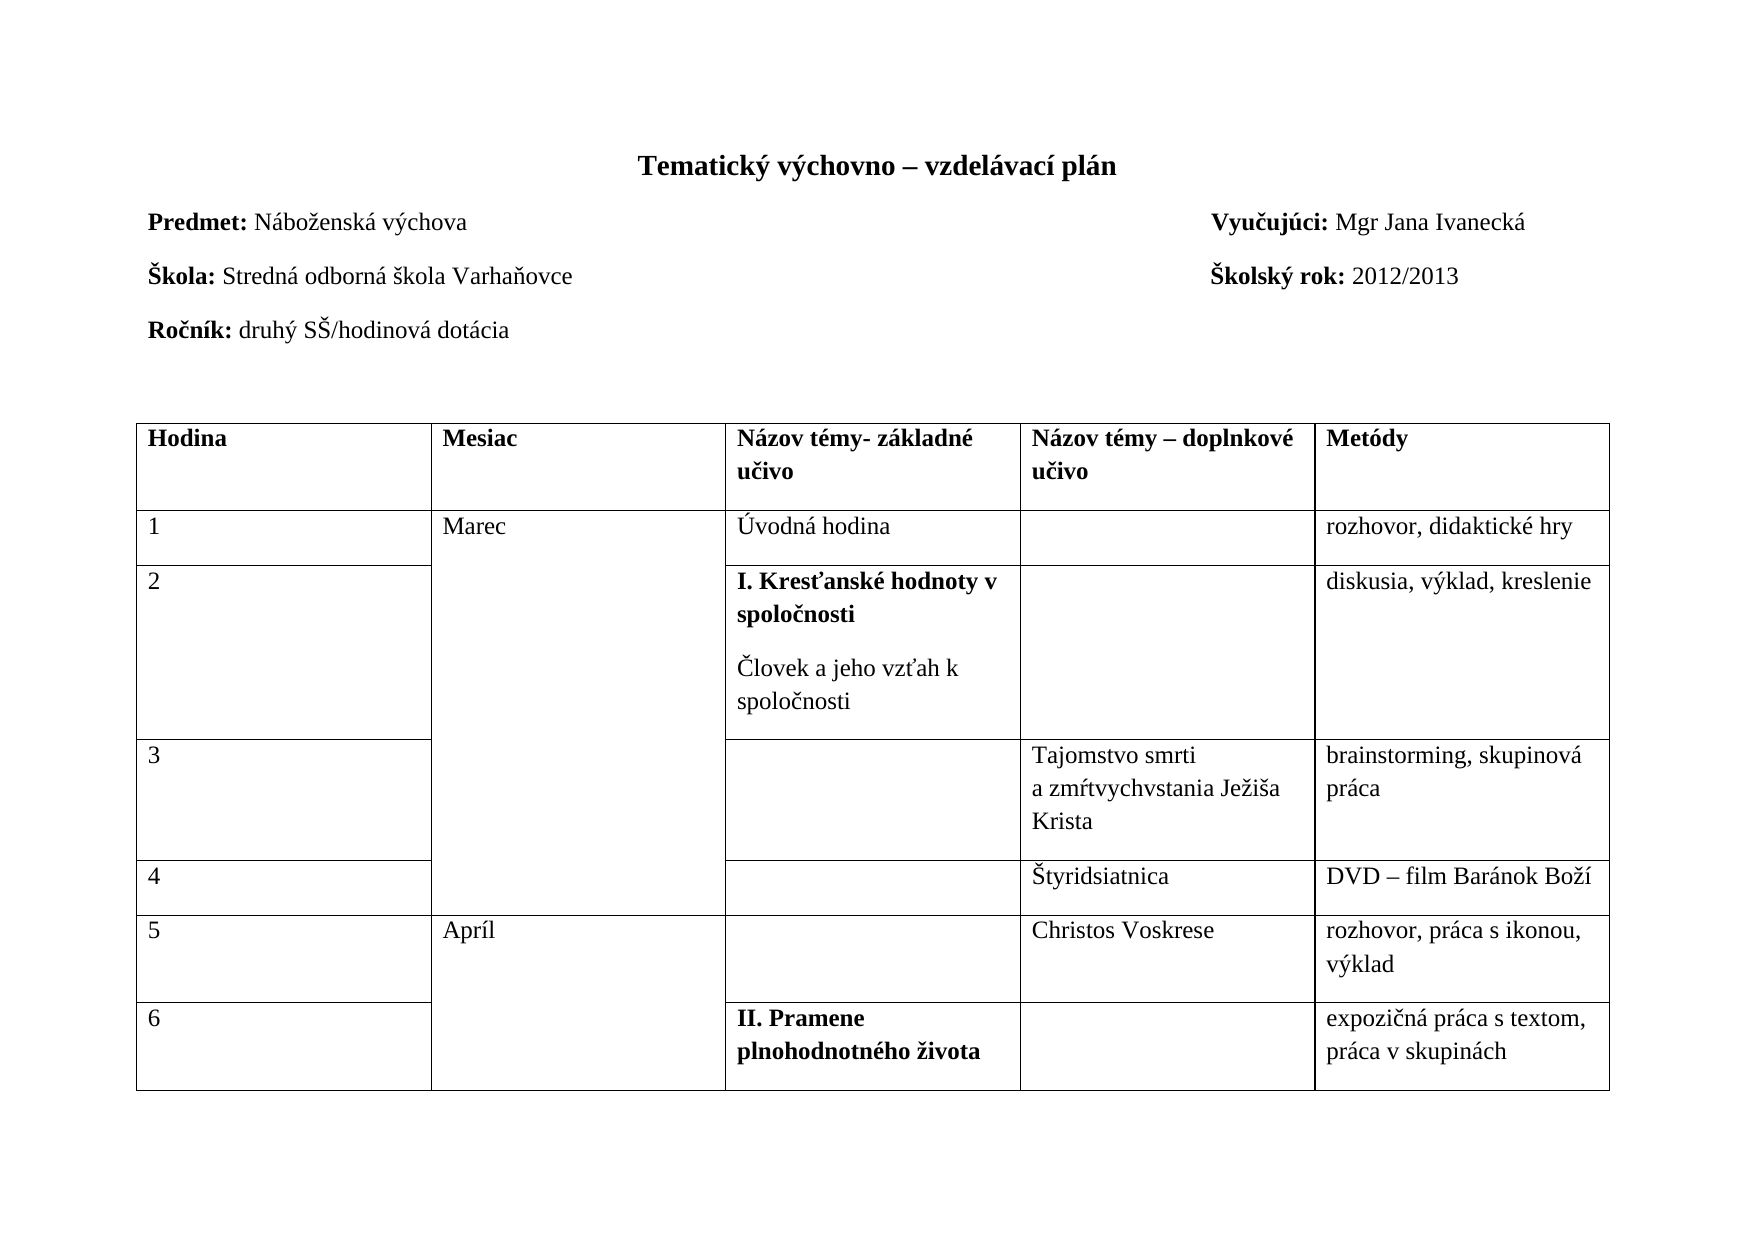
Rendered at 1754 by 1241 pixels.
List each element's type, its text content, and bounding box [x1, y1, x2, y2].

table_cell 6 [137, 1003, 431, 1089]
table_cell 5 [137, 916, 431, 1002]
table_cell rozhovor, didaktické hry [1316, 511, 1609, 565]
table_cell [726, 861, 1020, 914]
table_cell [726, 916, 1020, 1002]
table_cell [1021, 511, 1314, 565]
table_cell Apríl [432, 916, 725, 1089]
table_cell 1 [137, 511, 431, 565]
table_cell [726, 740, 1020, 860]
table_cell Úvodná hodina [726, 511, 1020, 565]
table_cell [1316, 1003, 1609, 1089]
text Tematický výchovno – vzdelávací plán [148, 148, 1606, 181]
text Predmet: Náboženská výchova Vyučujúci: Mgr Jana Ivanecká [148, 207, 1606, 236]
text Škola: Stredná odborná škola Varhaňovce Školský rok: 2012/2013 [148, 261, 1606, 289]
table_cell diskusia, výklad, kreslenie [1316, 566, 1609, 739]
table_cell brainstorming, skupinová práca [1316, 740, 1609, 860]
table_header Metódy [1316, 424, 1609, 510]
table_cell Marec [432, 511, 725, 914]
table_header Mesiac [432, 424, 725, 510]
table_header Názov témy- základné učivo [726, 424, 1020, 510]
table_cell Štyridsiatnica [1021, 861, 1314, 914]
table_cell 2 [137, 566, 431, 739]
table_cell I. Kresťanské hodnoty v spoločnosti Človek a jeho vzťah k spoločnosti [726, 566, 1020, 739]
table_cell [1021, 1003, 1314, 1089]
table_cell rozhovor, práca s ikonou, výklad [1316, 916, 1609, 1002]
table_cell Christos Voskrese [1021, 916, 1314, 1002]
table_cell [726, 1003, 1020, 1089]
text Ročník: druhý SŠ/hodinová dotácia [148, 315, 1606, 343]
table_cell [1021, 566, 1314, 739]
table_header Hodina [137, 424, 431, 510]
table_cell Tajomstvo smrti a zmŕtvychvstania Ježiša Krista [1021, 740, 1314, 860]
table_cell 3 [137, 740, 431, 860]
table_cell 4 [137, 861, 431, 914]
table_header Názov témy – doplnkové učivo [1021, 424, 1314, 510]
table_cell DVD – film Baránok Boží [1316, 861, 1609, 914]
